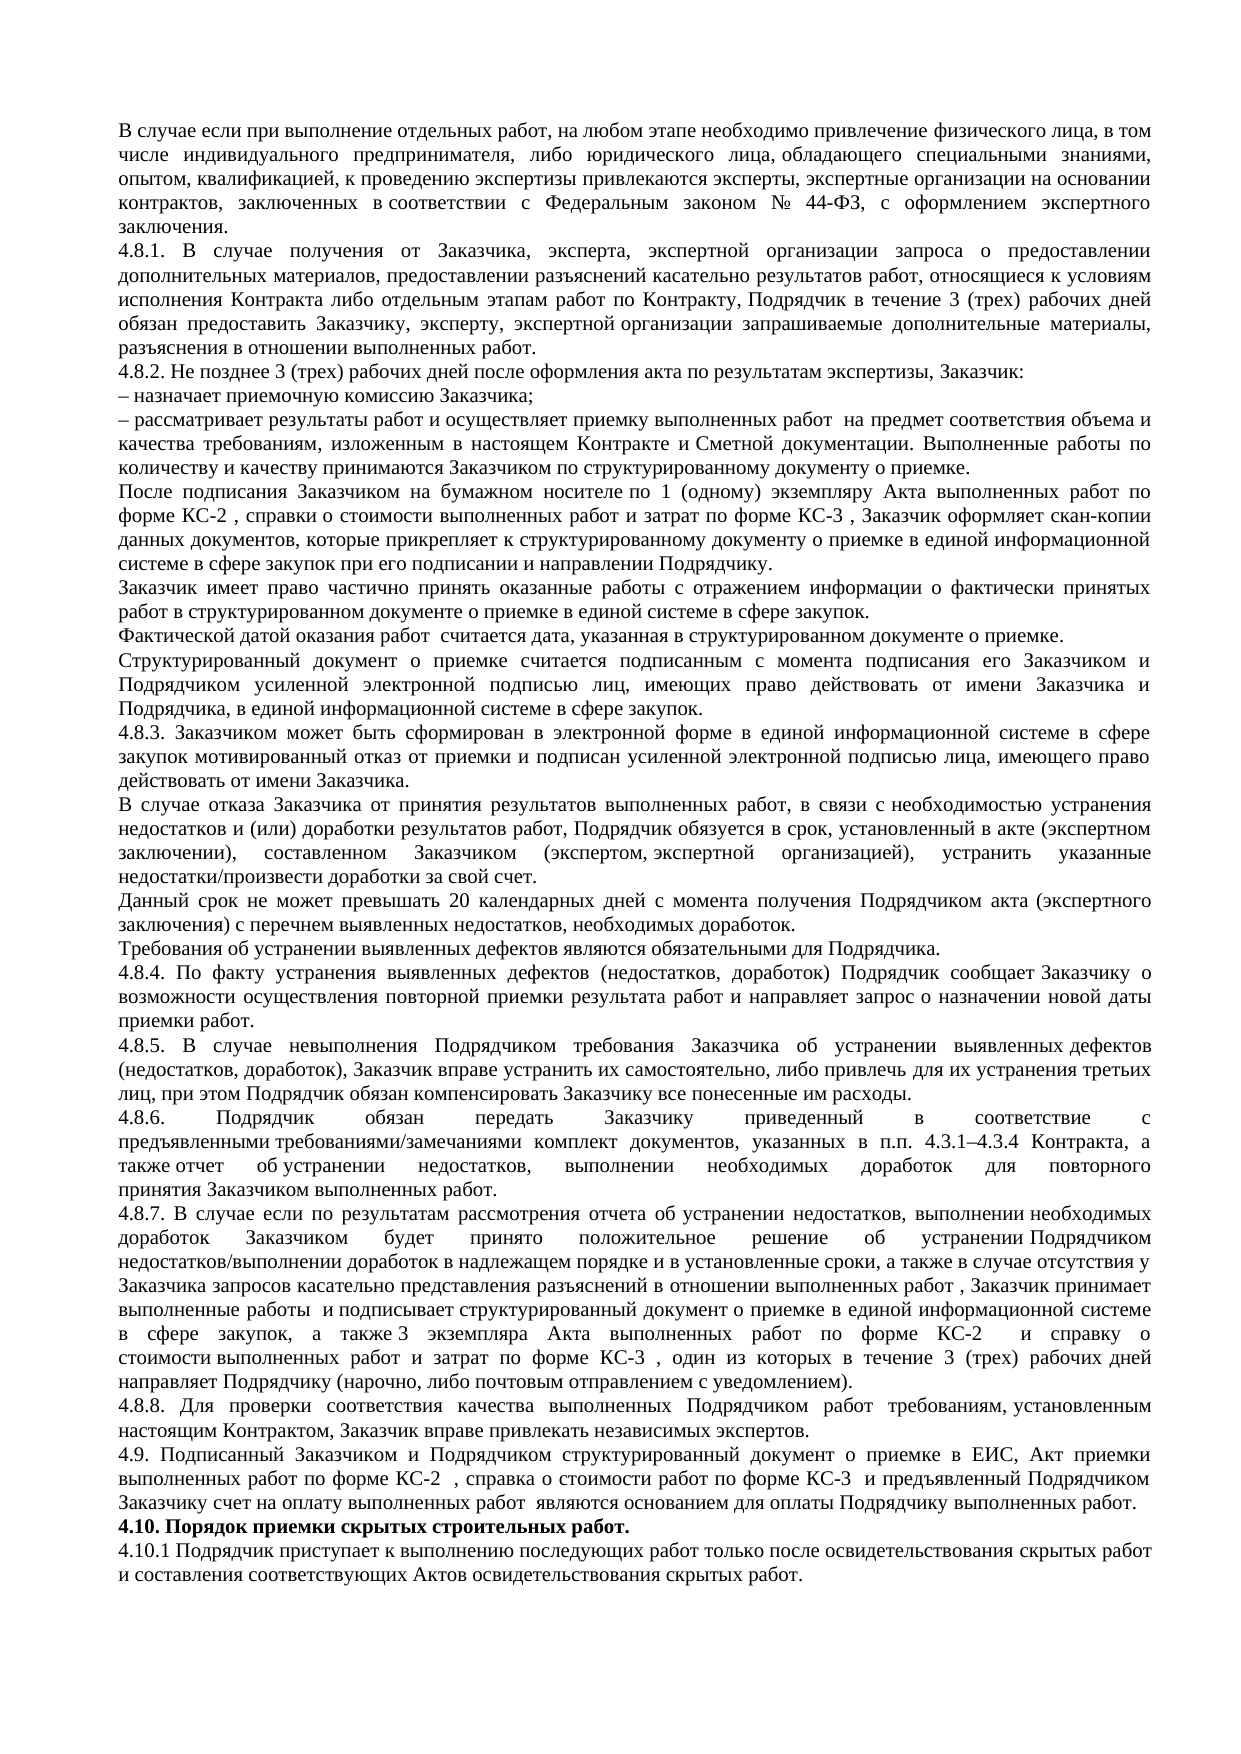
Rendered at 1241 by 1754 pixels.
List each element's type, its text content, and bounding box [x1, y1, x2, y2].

text Данный срок не может превышать 20 календарных дней с момента получения Подрядчиком акта (экспертного заключения) с перечнем выявленных недостатков, необходимых доработок. [118, 888, 1152, 936]
text После подписания Заказчиком на бумажном носителе по 1 (одному) экземпляру Акта выполненных работ по форме КС-2 , справки о стоимости выполненных работ и затрат по форме КС-3 , Заказчик оформляет скан-копии данных документов, которые прикрепляет к структурированному документу о приемке в единой информационной системе в сфере закупок при его подписании и направлении Подрядчику. [118, 479, 1152, 575]
text 4.9. Подписанный Заказчиком и Подрядчиком структурированный документ о приемке в ЕИС, Акт приемки выполненных работ по форме КС-2 , справка о стоимости работ по форме КС-3 и предъявленный Подрядчиком Заказчику счет на оплату выполненных работ являются основанием для оплаты Подрядчику выполненных работ. [118, 1442, 1152, 1514]
text 4.10. Порядок приемки скрытых строительных работ. [118, 1514, 1152, 1538]
text 4.8.4. По факту устранения выявленных дефектов (недостатков, доработок) Подрядчик сообщает Заказчику о возможности осуществления повторной приемки результата работ и направляет запрос о назначении новой даты приемки работ. [118, 960, 1152, 1032]
text Требования об устранении выявленных дефектов являются обязательными для Подрядчика. [118, 936, 1152, 960]
text 4.8.2. Не позднее 3 (трех) рабочих дней после оформления акта по результатам экспертизы, Заказчик: [118, 359, 1152, 383]
text 4.8.8. Для проверки соответствия качества выполненных Подрядчиком работ требованиям, установленным настоящим Контрактом, Заказчик вправе привлекать независимых экспертов. [118, 1393, 1152, 1442]
text В случае отказа Заказчика от принятия результатов выполненных работ, в связи с необходимостью устранения недостатков и (или) доработки результатов работ, Подрядчик обязуется в срок, установленный в акте (экспертном заключении), составленном Заказчиком (экспертом, экспертной организацией), устранить указанные недостатки/произвести доработки за свой счет. [118, 792, 1152, 888]
text 4.10.1 Подрядчик приступает к выполнению последующих работ только после освидетельствования скрытых работ и составления соответствующих Актов освидетельствования скрытых работ. [118, 1538, 1152, 1586]
text Структурированный документ о приемке считается подписанным с момента подписания его Заказчиком и Подрядчиком усиленной электронной подписью лиц, имеющих право действовать от имени Заказчика и Подрядчика, в единой информационной системе в сфере закупок. [118, 647, 1152, 720]
text – рассматривает результаты работ и осуществляет приемку выполненных работ на предмет соответствия объема и качества требованиям, изложенным в настоящем Контракте и Сметной документации. Выполненные работы по количеству и качеству принимаются Заказчиком по структурированному документу о приемке. [118, 407, 1152, 479]
text Заказчик имеет право частично принять оказанные работы с отражением информации о фактически принятых работ в структурированном документе о приемке в единой системе в сфере закупок. [118, 575, 1152, 623]
text 4.8.1. В случае получения от Заказчика, эксперта, экспертной организации запроса о предоставлении дополнительных материалов, предоставлении разъяснений касательно результатов работ, относящиеся к условиям исполнения Контракта либо отдельным этапам работ по Контракту, Подрядчик в течение 3 (трех) рабочих дней обязан предоставить Заказчику, эксперту, экспертной организации запрашиваемые дополнительные материалы, разъяснения в отношении выполненных работ. [118, 238, 1152, 359]
text – назначает приемочную комиссию Заказчика; [118, 383, 1152, 407]
text В случае если при выполнение отдельных работ, на любом этапе необходимо привлечение физического лица, в том числе индивидуального предпринимателя, либо юридического лица, обладающего специальными знаниями, опытом, квалификацией, к проведению экспертизы привлекаются эксперты, экспертные организации на основании контрактов, заключенных в соответствии с Федеральным законом № 44-ФЗ, с оформлением экспертного заключения. [118, 118, 1152, 238]
text Фактической датой оказания работ считается дата, указанная в структурированном документе о приемке. [118, 623, 1152, 647]
text 4.8.5. В случае невыполнения Подрядчиком требования Заказчика об устранении выявленных дефектов (недостатков, доработок), Заказчик вправе устранить их самостоятельно, либо привлечь для их устранения третьих лиц, при этом Подрядчик обязан компенсировать Заказчику все понесенные им расходы. [118, 1032, 1152, 1105]
text 4.8.6. Подрядчик обязан передать Заказчику приведенный в соответствие с предъявленными требованиями/замечаниями комплект документов, указанных в п.п. 4.3.1–4.3.4 Контракта, а также отчет об устранении недостатков, выполнении необходимых доработок для повторного принятия Заказчиком выполненных работ. [118, 1105, 1152, 1201]
text 4.8.7. В случае если по результатам рассмотрения отчета об устранении недостатков, выполнении необходимых доработок Заказчиком будет принято положительное решение об устранении Подрядчиком недостатков/выполнении доработок в надлежащем порядке и в установленные сроки, а также в случае отсутствия у Заказчика запросов касательно представления разъяснений в отношении выполненных работ , Заказчик принимает выполненные работы и подписывает структурированный документ о приемке в единой информационной системе в сфере закупок, а также 3 экземпляра Акта выполненных работ по форме КС-2 и справку о стоимости выполненных работ и затрат по форме КС-3 , один из которых в течение 3 (трех) рабочих дней направляет Подрядчику (нарочно, либо почтовым отправлением с уведомлением). [118, 1201, 1152, 1393]
text 4.8.3. Заказчиком может быть сформирован в электронной форме в единой информационной системе в сфере закупок мотивированный отказ от приемки и подписан усиленной электронной подписью лица, имеющего право действовать от имени Заказчика. [118, 720, 1152, 792]
